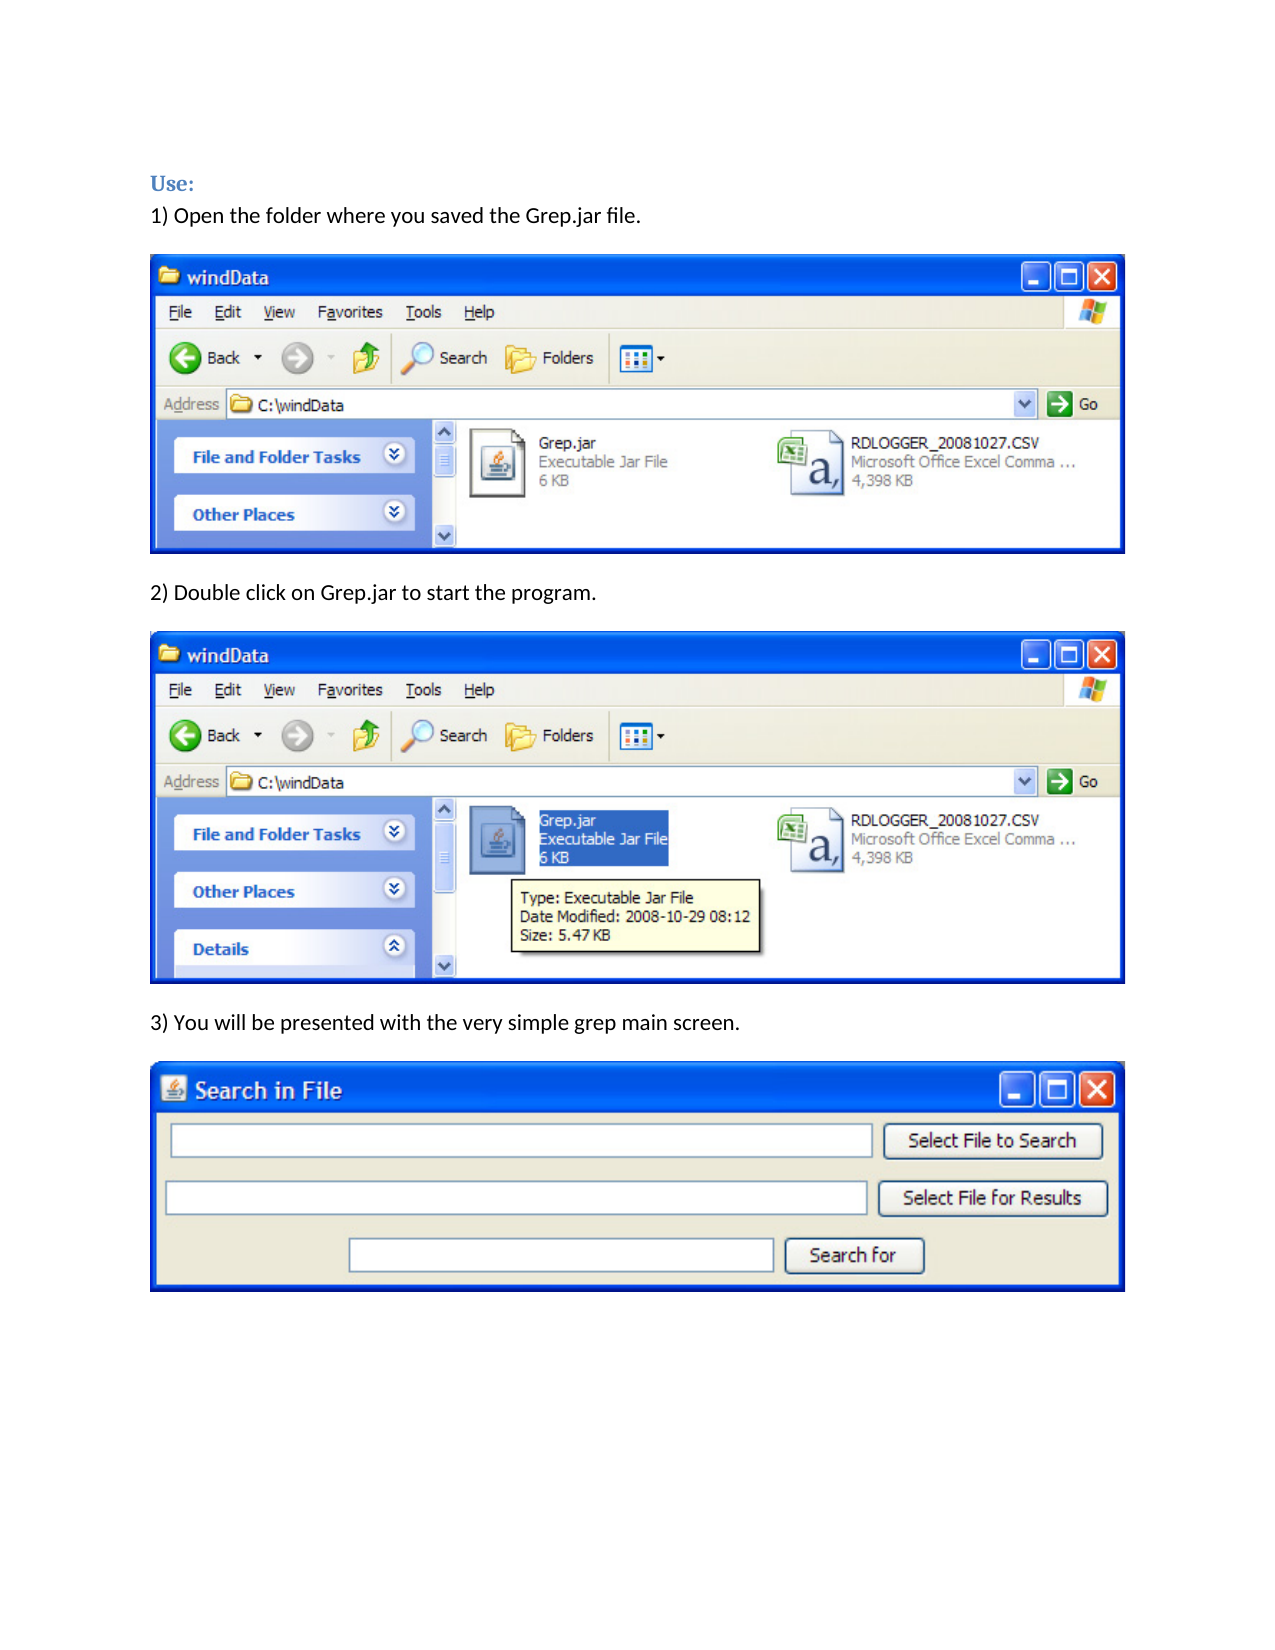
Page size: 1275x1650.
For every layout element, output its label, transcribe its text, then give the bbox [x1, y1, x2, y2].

text 2) Double click on Grep.jar to start the program. [150, 578, 1125, 606]
text 1) Open the folder where you saved the Grep.jar file. [150, 201, 1125, 229]
picture [150, 631, 1125, 984]
text 3) You will be presented with the very simple grep main screen. [150, 1008, 1125, 1037]
picture [150, 254, 1125, 554]
subtitle Use: [150, 171, 1125, 197]
picture [150, 1061, 1125, 1292]
